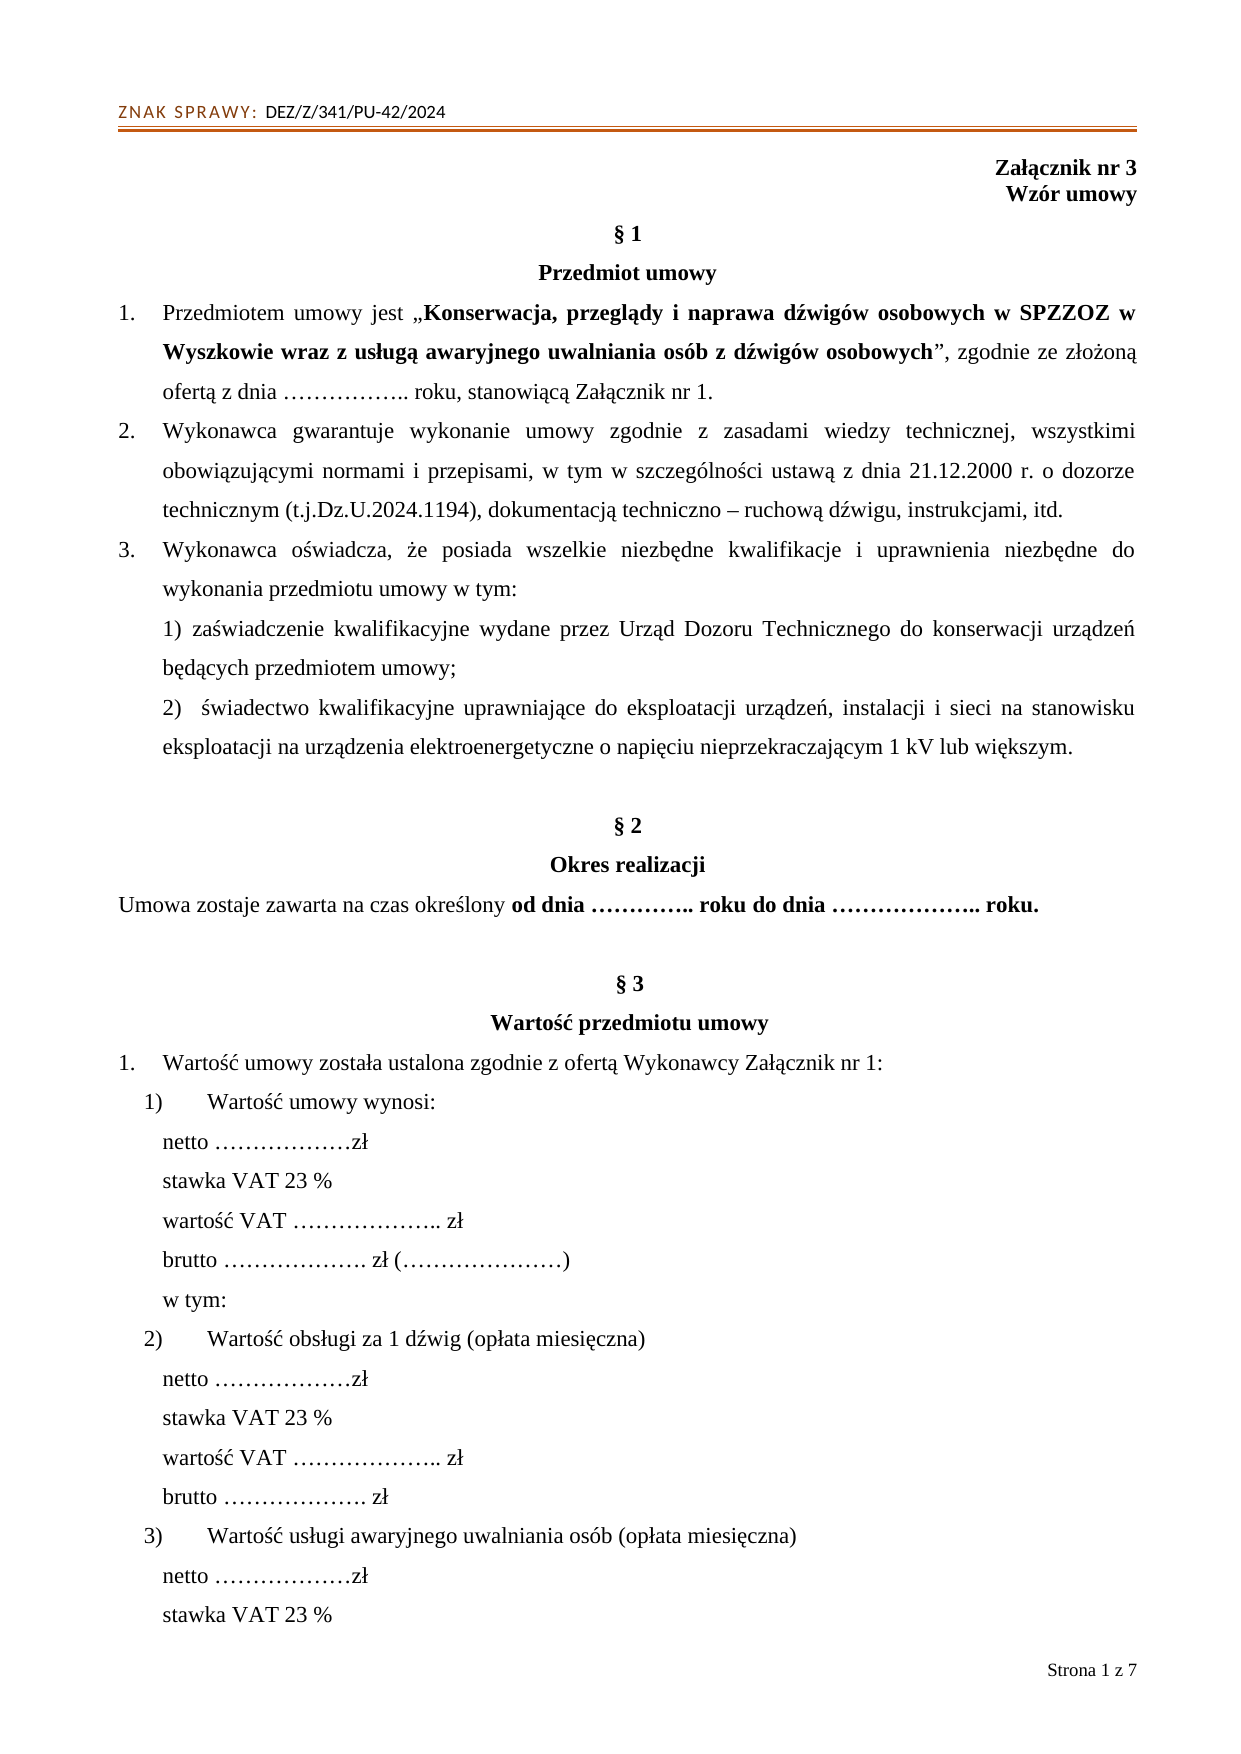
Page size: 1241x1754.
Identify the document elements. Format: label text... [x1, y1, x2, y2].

list netto ………………zł [162, 1562, 1137, 1588]
list wartość VAT ……………….. zł [162, 1207, 1137, 1233]
text Załącznik nr 3 [118, 154, 1137, 180]
list brutto ………………. zł (…………………) [162, 1246, 1137, 1273]
list wartość VAT ……………….. zł [162, 1444, 1137, 1470]
list Wartość obsługi za 1 dźwig (opłata miesięczna) [162, 1325, 1137, 1352]
text § 2 [118, 812, 1137, 838]
list netto ………………zł [162, 1365, 1137, 1391]
text § 3 [122, 970, 1137, 996]
text Znak sprawy: DEZ/Z/341/PU-42/2024 [118, 101, 1137, 126]
text Wzór umowy [118, 180, 1137, 207]
list Wartość umowy wynosi: [162, 1088, 1137, 1115]
list stawka VAT 23 % [162, 1602, 1137, 1628]
list brutto ………………. zł [162, 1483, 1137, 1509]
list świadectwo kwalifikacyjne uprawniające do eksploatacji urządzeń, instalacji i sieci na stanowisku eksploatacji na urządzenia elektroenergetyczne o napięciu nieprzekraczającym 1 kV lub większym. [162, 693, 1137, 759]
text Przedmiot umowy [118, 259, 1137, 286]
list w tym: [162, 1286, 1137, 1312]
list zaświadczenie kwalifikacyjne wydane przez Urząd Dozoru Technicznego do konserwacji urządzeń będących przedmiotem umowy; [162, 614, 1137, 680]
list Przedmiotem umowy jest „Konserwacja, przeglądy i naprawa dźwigów osobowych w SPZZOZ w Wyszkowie wraz z usługą awaryjnego uwalniania osób z dźwigów osobowych”, zgodnie ze złożoną ofertą z dnia …………….. roku, stanowiącą Załącznik nr 1. [118, 299, 1137, 404]
list Wykonawca gwarantuje wykonanie umowy zgodnie z zasadami wiedzy technicznej, wszystkimi obowiązującymi normami i przepisami, w tym w szczególności ustawą z dnia 21.12.2000 r. o dozorze technicznym (t.j.Dz.U.2024.1194), dokumentacją techniczno – ruchową dźwigu, instrukcjami, itd. [118, 417, 1137, 522]
text Umowa zostaje zawarta na czas określony od dnia ………….. roku do dnia ……………….. roku. [118, 891, 1137, 917]
list netto ………………zł [162, 1128, 1137, 1154]
list Wykonawca oświadcza, że posiada wszelkie niezbędne kwalifikacje i uprawnienia niezbędne do wykonania przedmiotu umowy w tym: [118, 536, 1137, 601]
text Wartość przedmiotu umowy [122, 1009, 1137, 1036]
list stawka VAT 23 % [162, 1167, 1137, 1194]
text Okres realizacji [118, 851, 1137, 878]
list Wartość umowy została ustalona zgodnie z ofertą Wykonawcy Załącznik nr 1: [118, 1049, 1137, 1075]
text § 1 [118, 220, 1137, 246]
list Wartość usługi awaryjnego uwalniania osób (opłata miesięczna) [162, 1523, 1137, 1549]
list stawka VAT 23 % [162, 1404, 1137, 1431]
